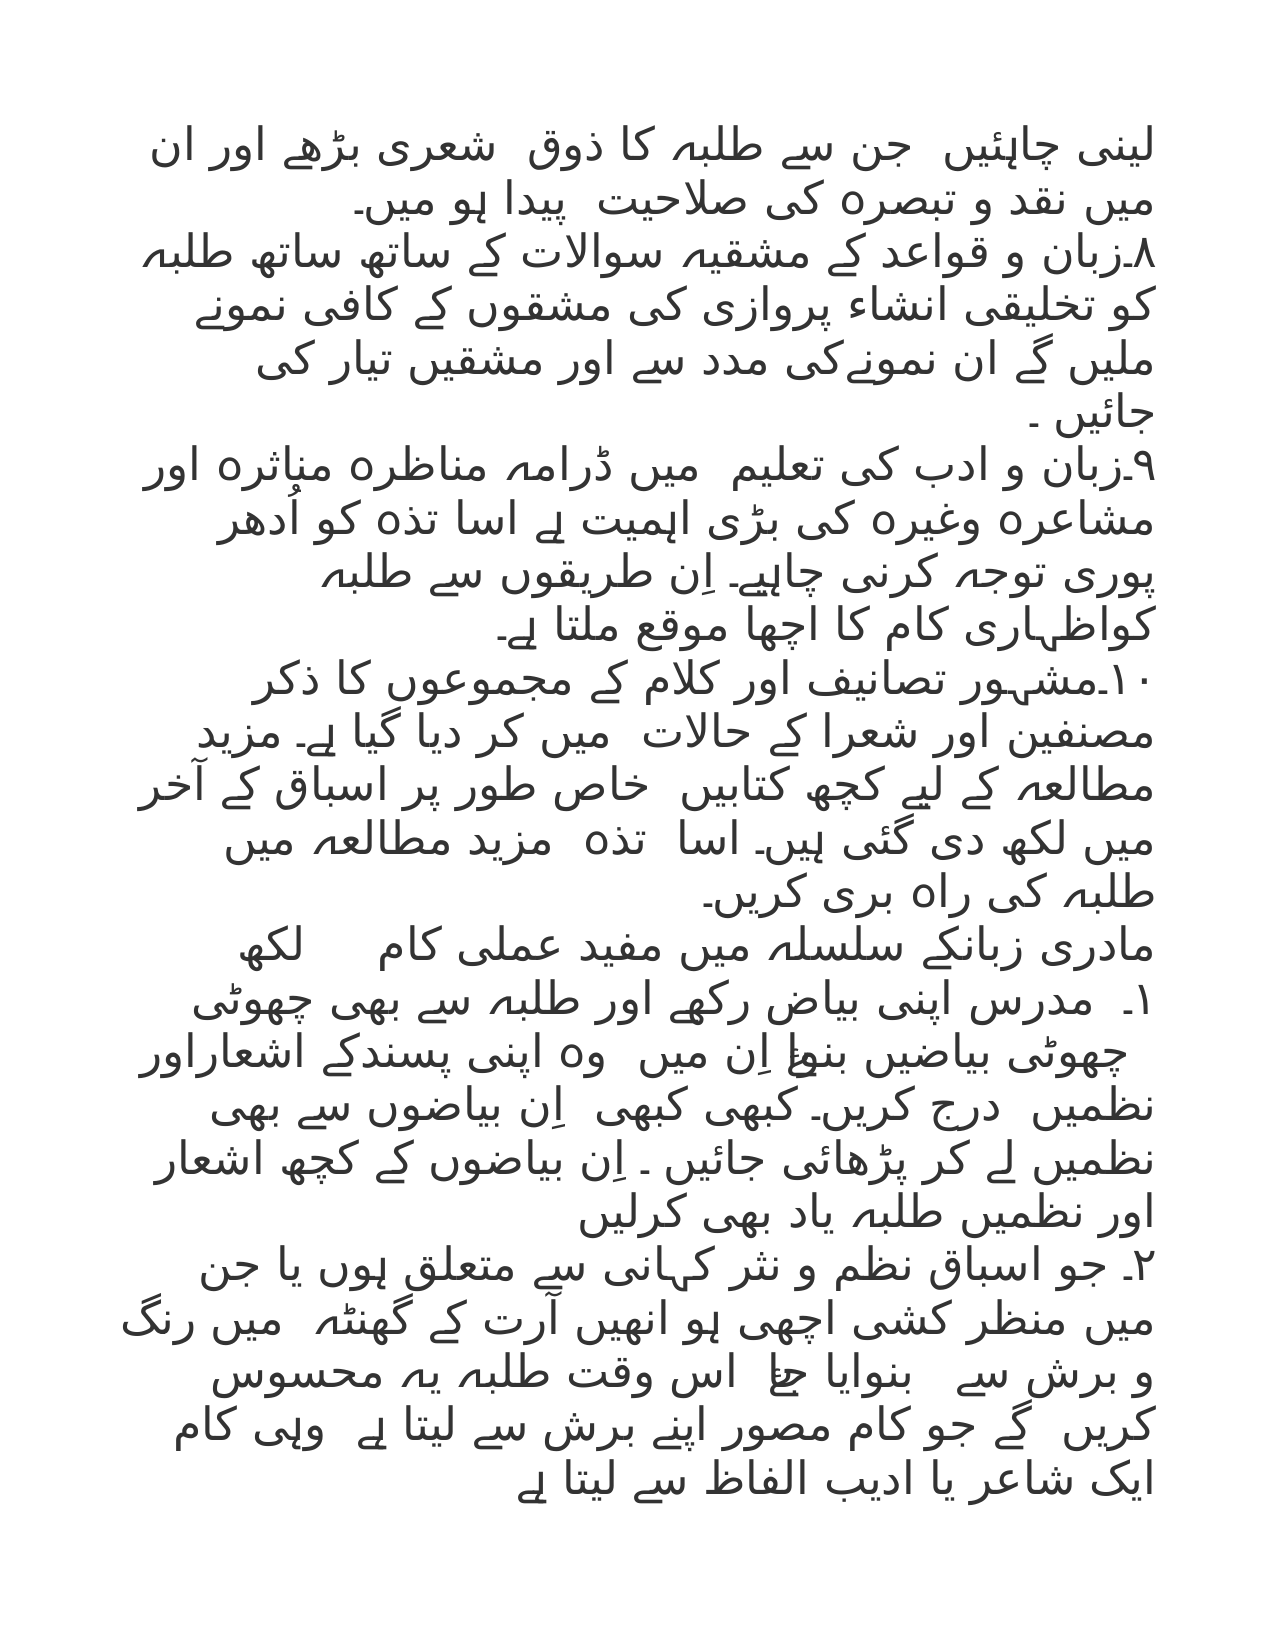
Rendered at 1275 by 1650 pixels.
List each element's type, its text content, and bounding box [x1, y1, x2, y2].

text ۸۔زبان و قواعد کے مشقیہ سوالات کے ساتھ ساتھ طلبہ کو تخلیقی انشاء پروازی کی مشقوں کے کافی نمونے ملیں گے ان نمونےکی مدد سے اور مشقیں تیار کی جائیں ۔ [118, 225, 1157, 438]
text ۱۰۔مشہور تصانیف اور کلام کے مجموعوں کا ذکر مصنفین اور شعرا کے حالات میں کر دیا گیا ہے۔ مزید مطالعہ کے لیے کچھ کتابیں خاص طور پر اسباق کے آخر میں لکھ دی گئی ہیں۔ اسا تذہ مزید مطالعہ میں طلبہ کی راہ بری کریں۔ [118, 651, 1157, 918]
text ۲۔ جو اسباق نظم و نثر کہانی سے متعلق ہوں یا جن میں منظر کشی اچھی ہو انھیں آرت کے گھنٹہ میں رنگ و برش سے بنوایا جاۓ اس وقت طلبہ یہ محسوس کریں گے جو کام مصور اپنے برش سے لیتا ہے وہی کام ایک شاعر یا ادیب الفاظ سے لیتا ہے [118, 1238, 1157, 1505]
text مادری زبانکے سلسلہ میں مفید عملی کام لکھ [118, 918, 1157, 971]
text ۱۔ مدرس اپنی بیاض رکھے اور طلبہ سے بھی چھوٹی چھوٹی بیاضیں بنواۓ اِن میں وہ اپنی پسندکے اشعاراور نظمیں درج کریں۔ کبھی کبھی اِن بیاضوں سے بھی نظمیں لے کر پڑھائی جائیں ۔ اِن بیاضوں کے کچھ اشعار اور نظمیں طلبہ یاد بھی کرلیں [118, 971, 1157, 1238]
text ۹۔زبان و ادب کی تعلیم میں ڈرامہ مناظرہ مناثرہ اور مشاعرہ وغیرہ کی بڑی اہمیت ہے اسا تذہ کو اُدھر پوری توجہ کرنی چاہیے۔ اِن طریقوں سے طلبہ کواظہاری کام کا اچھا موقع ملتا ہے۔ [118, 438, 1157, 651]
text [118, 118, 1157, 225]
